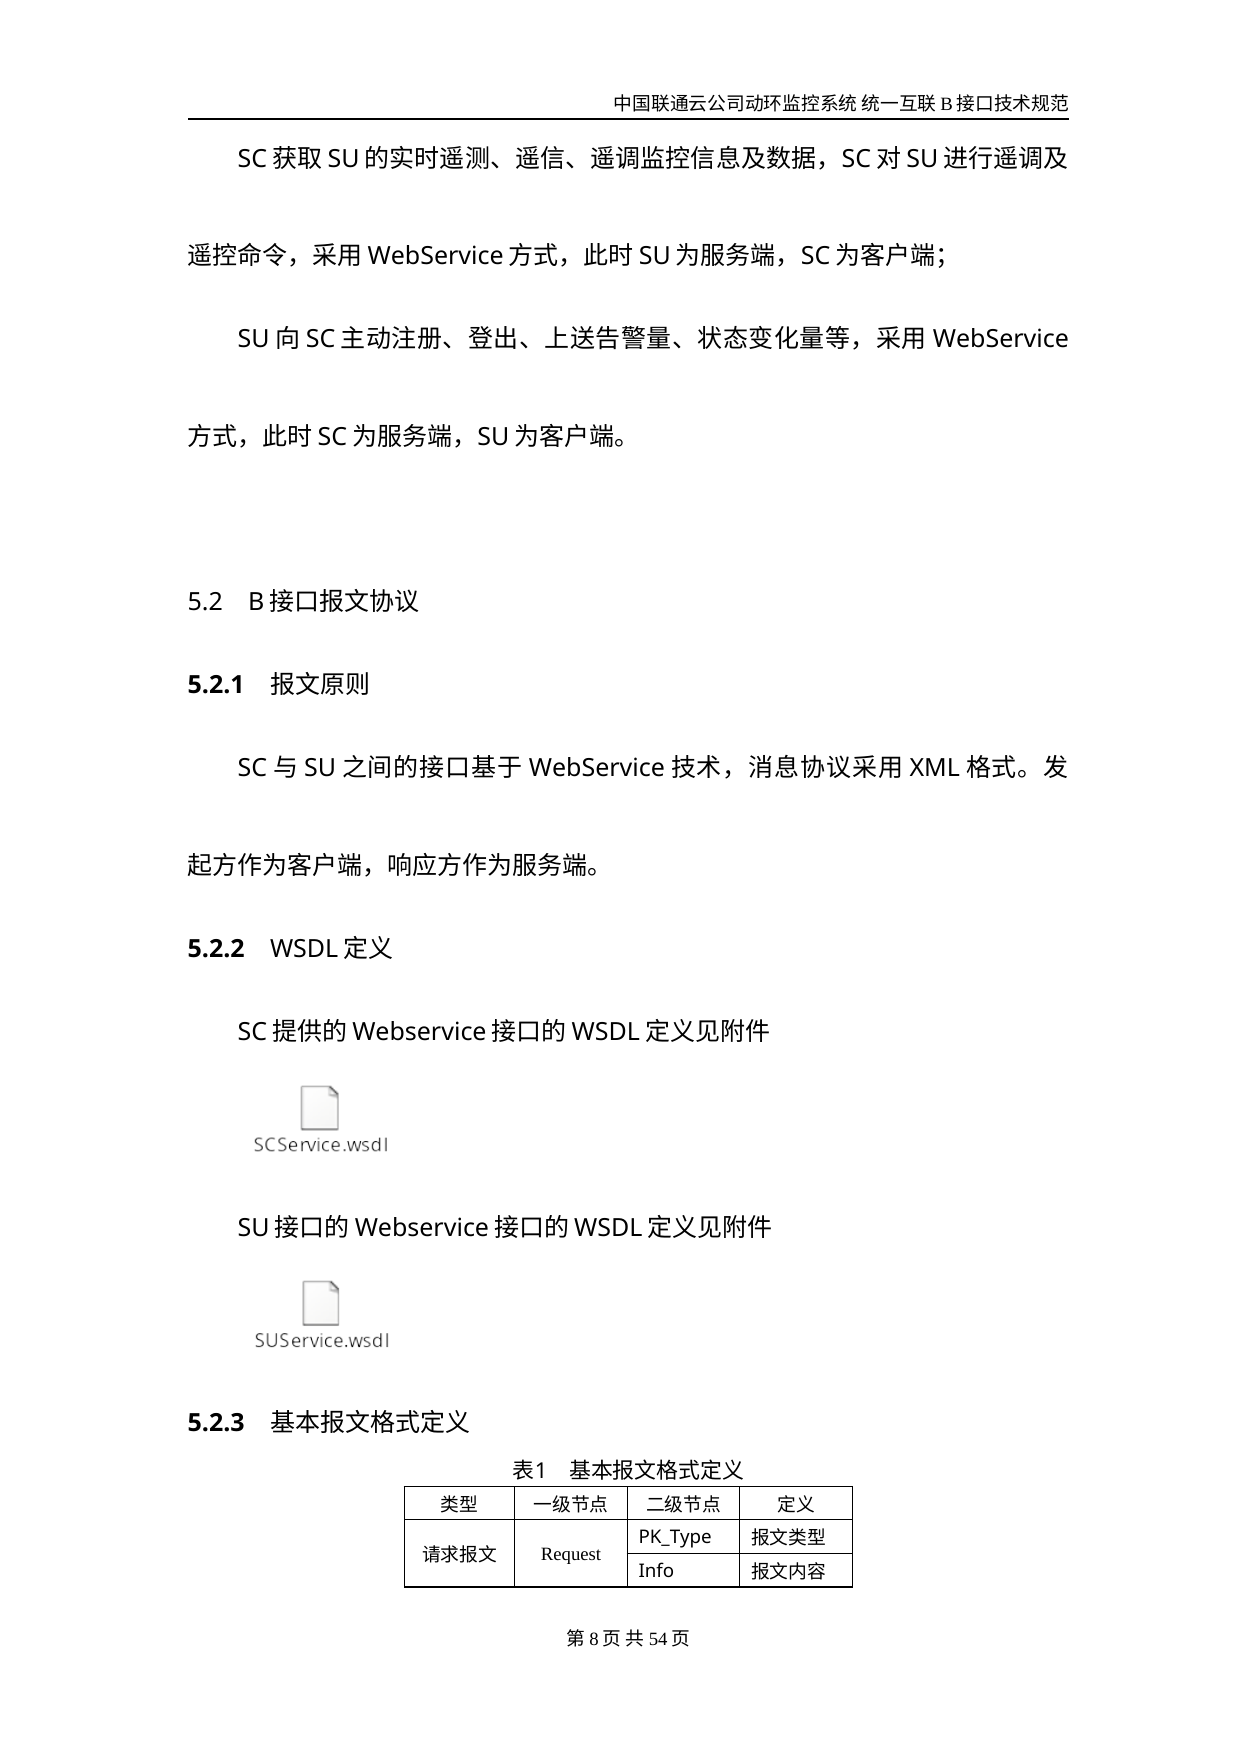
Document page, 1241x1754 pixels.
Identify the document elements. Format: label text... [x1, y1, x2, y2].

table_header 一级节点 [515, 1487, 627, 1519]
text 基本报文格式定义 [188, 1453, 1069, 1486]
table_cell Info [628, 1554, 739, 1586]
table_header 定义 [740, 1487, 852, 1519]
text 基本报文格式定义 [187, 1388, 1069, 1453]
text SC与SU之间的接口基于WebService技术，消息协议采用XML格式。发起方作为客户端，响应方作为服务端。 [187, 733, 1069, 896]
table_cell Request [515, 1520, 627, 1586]
text 报文原则 [187, 650, 1069, 715]
text SU接口的Webservice接口的WSDL定义见附件 [187, 1193, 1069, 1258]
table_cell 请求报文 [405, 1520, 514, 1586]
table_header 二级节点 [628, 1487, 739, 1519]
table_header 类型 [405, 1487, 514, 1519]
text B接口报文协议 [187, 567, 1069, 632]
text SC获取SU的实时遥测、遥信、遥调监控信息及数据，SC对SU进行遥调及遥控命令，采用WebService方式，此时SU为服务端，SC为客户端； [187, 124, 1069, 286]
table_cell 报文类型 [740, 1520, 852, 1553]
text SU向SC主动注册、登出、上送告警量、状态变化量等，采用WebService方式，此时SC为服务端，SU为客户端。 [187, 304, 1069, 467]
text WSDL定义 [187, 914, 1069, 979]
table_cell 报文内容 [740, 1554, 852, 1586]
text SC提供的Webservice接口的WSDL定义见附件 [187, 997, 1069, 1062]
table_cell PK_Type [628, 1520, 739, 1553]
